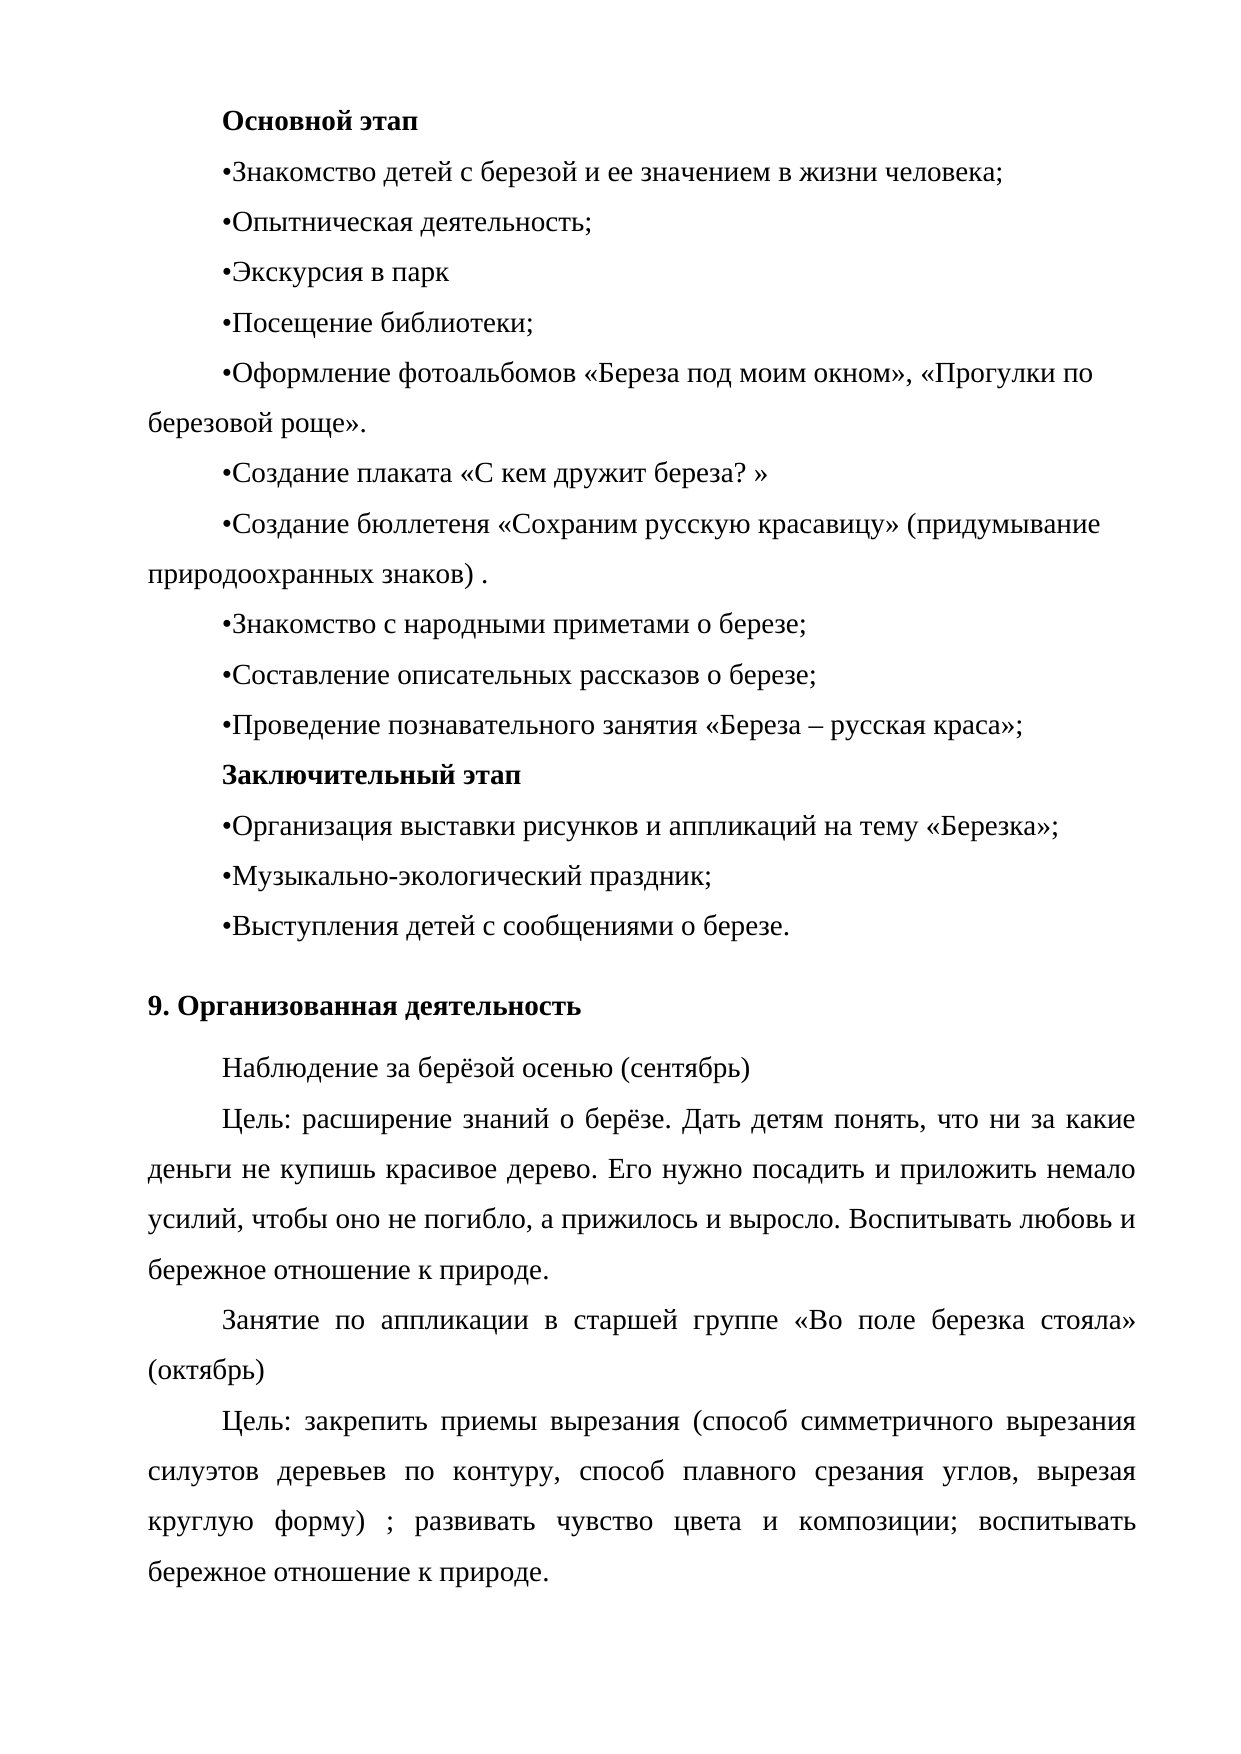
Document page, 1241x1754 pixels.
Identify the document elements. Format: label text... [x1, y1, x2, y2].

text 9. Организованная деятельность [148, 988, 1137, 1021]
text •Создание плаката «С кем дружит береза? » [148, 456, 1137, 489]
text Заключительный этап [148, 757, 1137, 791]
text Наблюдение за берёзой осенью (сентябрь) [148, 1051, 1137, 1084]
text •Создание бюллетеня «Сохраним русскую красавицу» (придумывание природоохранных знаков) . [148, 506, 1137, 590]
text •Музыкально-экологический праздник; [148, 858, 1137, 892]
text Цель: расширение знаний о берёзе. Дать детям понять, что ни за какие деньги не купишь красивое дерево. Его нужно посадить и приложить немало усилий, чтобы оно не погибло, а прижилось и выросло. Воспитывать любовь и бережное отношение к природе. [148, 1101, 1137, 1285]
text Цель: закрепить приемы вырезания (способ симметричного вырезания силуэтов деревьев по контуру, способ плавного срезания углов, вырезая круглую форму) ; развивать чувство цвета и композиции; воспитывать бережное отношение к природе. [148, 1403, 1137, 1587]
text •Опытническая деятельность; [148, 204, 1137, 238]
text •Посещение библиотеки; [148, 305, 1137, 338]
text •Знакомство детей с березой и ее значением в жизни человека; [148, 154, 1137, 187]
text •Проведение познавательного занятия «Береза – русская краса»; [148, 707, 1137, 741]
text •Составление описательных рассказов о березе; [148, 657, 1137, 690]
text •Знакомство с народными приметами о березе; [148, 607, 1137, 640]
text Основной этап [148, 103, 1137, 137]
text •Выступления детей с сообщениями о березе. [148, 908, 1137, 942]
text •Оформление фотоальбомов «Береза под моим окном», «Прогулки по березовой роще». [148, 355, 1137, 439]
text •Экскурсия в парк [148, 254, 1137, 288]
text Занятие по аппликации в старшей группе «Во поле березка стояла» (октябрь) [148, 1302, 1137, 1386]
text •Организация выставки рисунков и аппликаций на тему «Березка»; [148, 808, 1137, 841]
